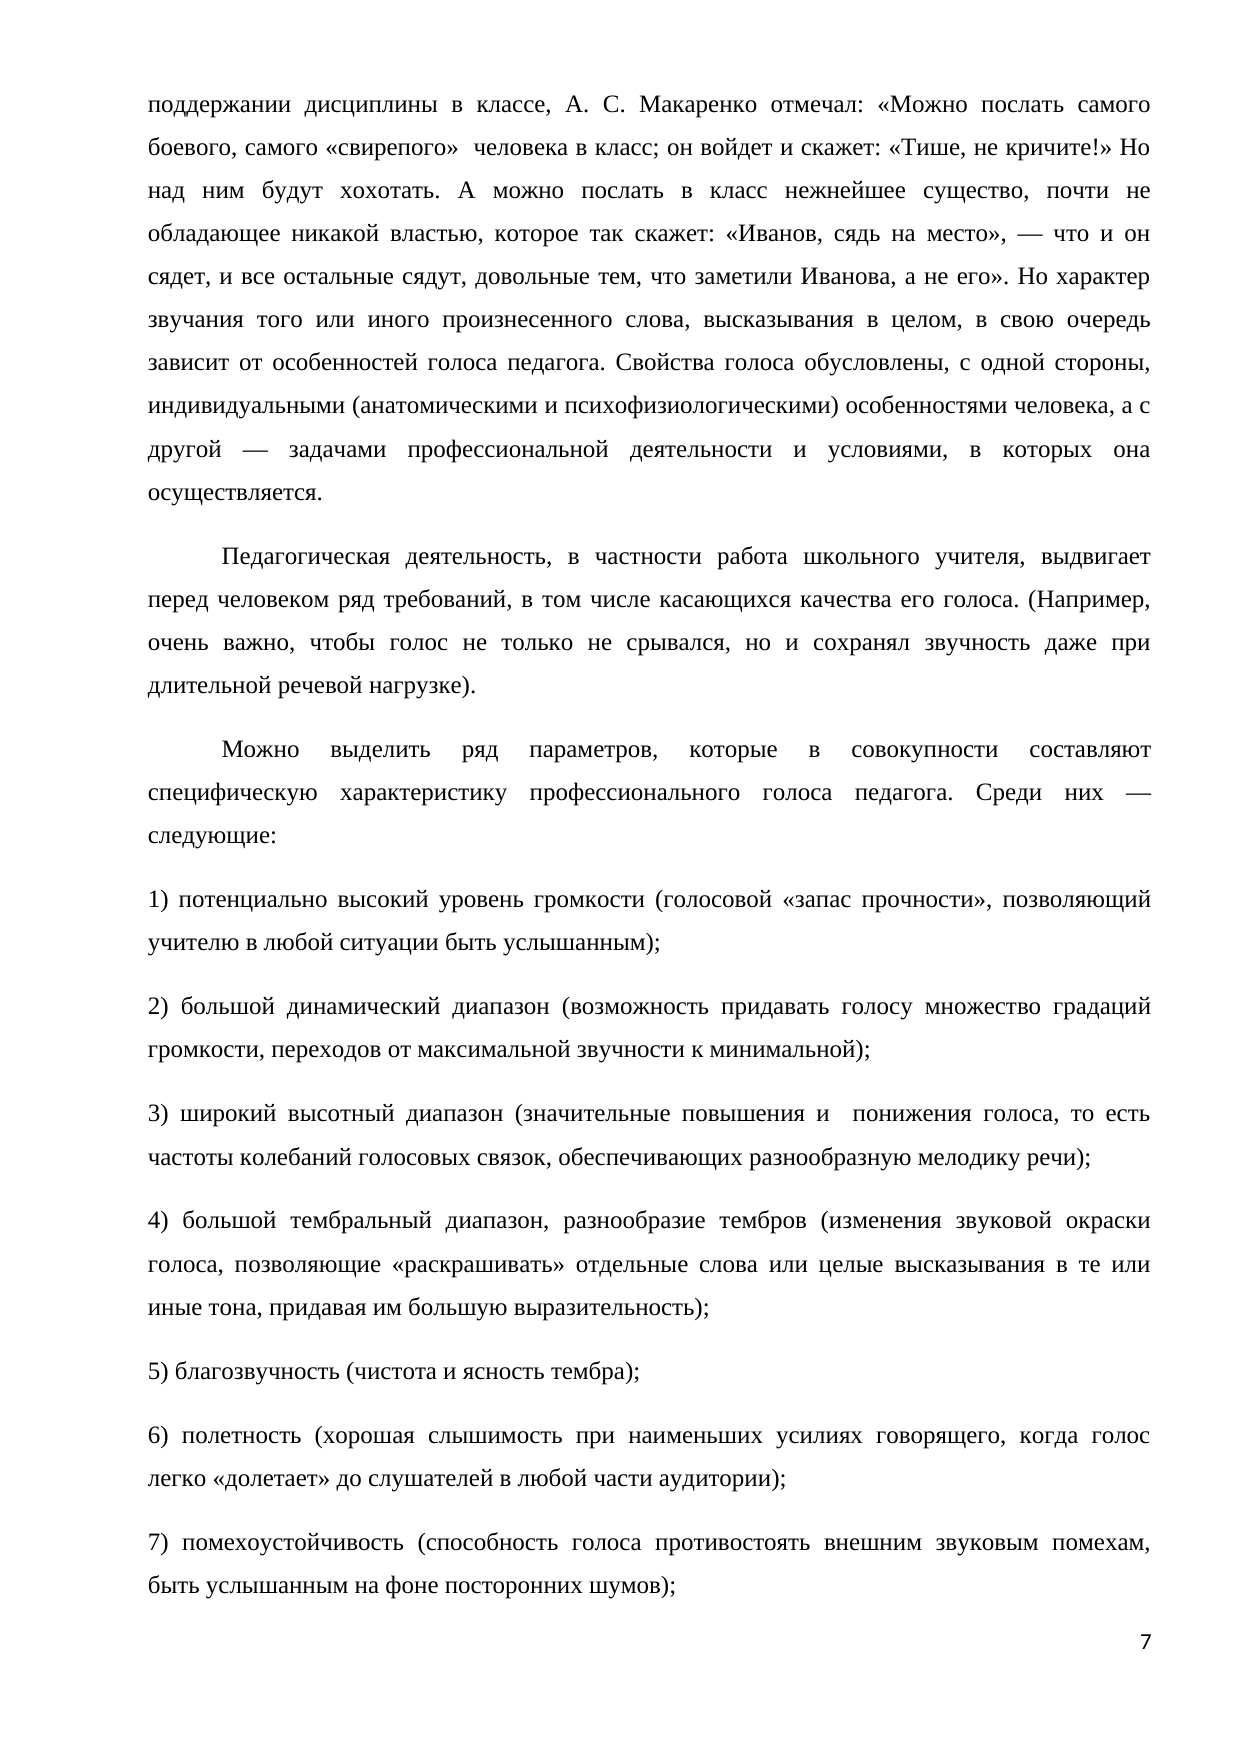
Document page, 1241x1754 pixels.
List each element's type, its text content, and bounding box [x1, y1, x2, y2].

text 3) широкий высотный диапазон (значительные повышения и понижения голоса, то есть частоты колебаний голосовых связок, обеспечивающих разнообразную мелодику речи); [148, 1098, 1152, 1170]
text 1) потенциально высокий уровень громкости (голосовой «запас прочности», позволяющий учителю в любой ситуации быть услышанным); [148, 884, 1152, 956]
text 4) большой тембральный диапазон, разнообразие тембров (изменения звуковой окраски голоса, позволяющие «раскрашивать» отдельные слова или целые высказывания в те или иные тона, придавая им большую выразительность); [148, 1206, 1152, 1321]
text Педагогическая деятельность, в частности работа школьного учителя, выдвигает перед человеком ряд требований, в том числе касающихся качества его голоса. (Например, очень важно, чтобы голос не только не срывался, но и сохранял звучность даже при длительной речевой нагрузке). [148, 541, 1152, 699]
text 7) помехоустойчивость (способность голоса противостоять внешним звуковым помехам, быть услышанным на фоне посторонних шумов); [148, 1527, 1152, 1599]
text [148, 89, 1152, 506]
text Можно выделить ряд параметров, которые в совокупности составляют специфическую характеристику профессионального голоса педагога. Среди них — следующие: [148, 734, 1152, 849]
text 5) благозвучность (чистота и ясность тембра); [148, 1356, 1152, 1384]
text 6) полетность (хорошая слышимость при наименьших усилиях говорящего, когда голос легко «долетает» до слушателей в любой части аудитории); [148, 1420, 1152, 1492]
text 2) большой динамический диапазон (возможность придавать голосу множество градаций громкости, переходов от максимальной звучности к минимальной); [148, 991, 1152, 1063]
